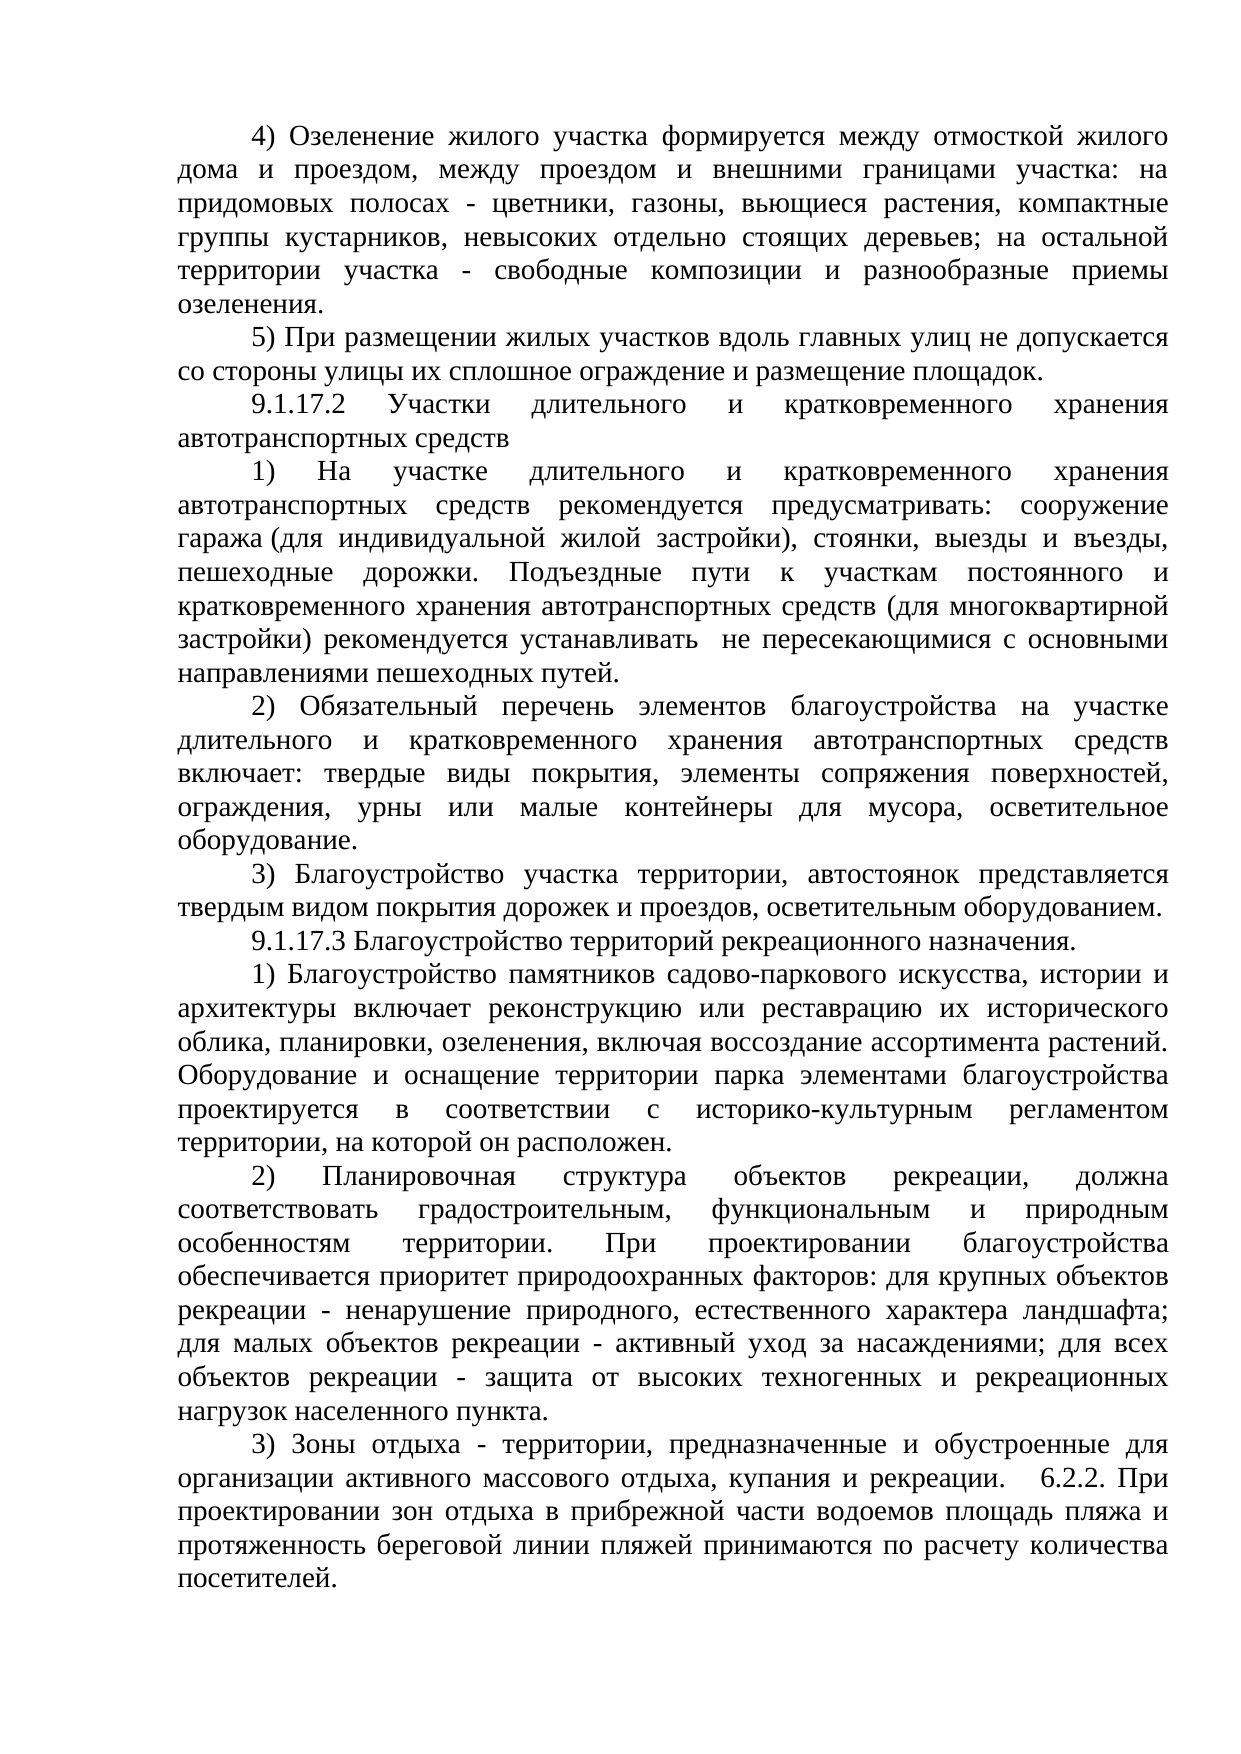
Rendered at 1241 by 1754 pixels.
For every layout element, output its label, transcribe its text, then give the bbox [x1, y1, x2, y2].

text 3) Зоны отдыха - территории, предназначенные и обустроенные для организации активного массового отдыха, купания и рекреации. 6.2.2. При проектировании зон отдыха в прибрежной части водоемов площадь пляжа и протяженность береговой линии пляжей принимаются по расчету количества посетителей. [177, 1426, 1169, 1594]
text 9.1.17.2 Участки длительного и кратковременного хранения автотранспортных средств [177, 386, 1169, 453]
text 4) Озеленение жилого участка формируется между отмосткой жилого дома и проездом, между проездом и внешними границами участка: на придомовых полосах - цветники, газоны, вьющиеся растения, компактные группы кустарников, невысоких отдельно стоящих деревьев; на остальной территории участка - свободные композиции и разнообразные приемы озеленения. [177, 118, 1169, 319]
text 5) При размещении жилых участков вдоль главных улиц не допускается со стороны улицы их сплошное ограждение и размещение площадок. [177, 319, 1169, 386]
text 9.1.17.3 Благоустройство территорий рекреационного назначения. [177, 923, 1169, 957]
text 1) На участке длительного и кратковременного хранения автотранспортных средств рекомендуется предусматривать: сооружение гаража (для индивидуальной жилой застройки), стоянки, выезды и въезды, пешеходные дорожки. Подъездные пути к участкам постоянного и кратковременного хранения автотранспортных средств (для многоквартирной застройки) рекомендуется устанавливать не пересекающимися с основными направлениями пешеходных путей. [177, 453, 1169, 688]
text 1) Благоустройство памятников садово-паркового искусства, истории и архитектуры включает реконструкцию или реставрацию их исторического облика, планировки, озеленения, включая воссоздание ассортимента растений. Оборудование и оснащение территории парка элементами благоустройства проектируется в соответствии с историко-культурным регламентом территории, на которой он расположен. [177, 957, 1169, 1158]
text 2) Обязательный перечень элементов благоустройства на участке длительного и кратковременного хранения автотранспортных средств включает: твердые виды покрытия, элементы сопряжения поверхностей, ограждения, урны или малые контейнеры для мусора, осветительное оборудование. [177, 688, 1169, 856]
text 2) Планировочная структура объектов рекреации, должна соответствовать градостроительным, функциональным и природным особенностям территории. При проектировании благоустройства обеспечивается приоритет природоохранных факторов: для крупных объектов рекреации - ненарушение природного, естественного характера ландшафта; для малых объектов рекреации - активный уход за насаждениями; для всех объектов рекреации - защита от высоких техногенных и рекреационных нагрузок населенного пункта. [177, 1158, 1169, 1426]
text 3) Благоустройство участка территории, автостоянок представляется твердым видом покрытия дорожек и проездов, осветительным оборудованием. [177, 856, 1169, 923]
